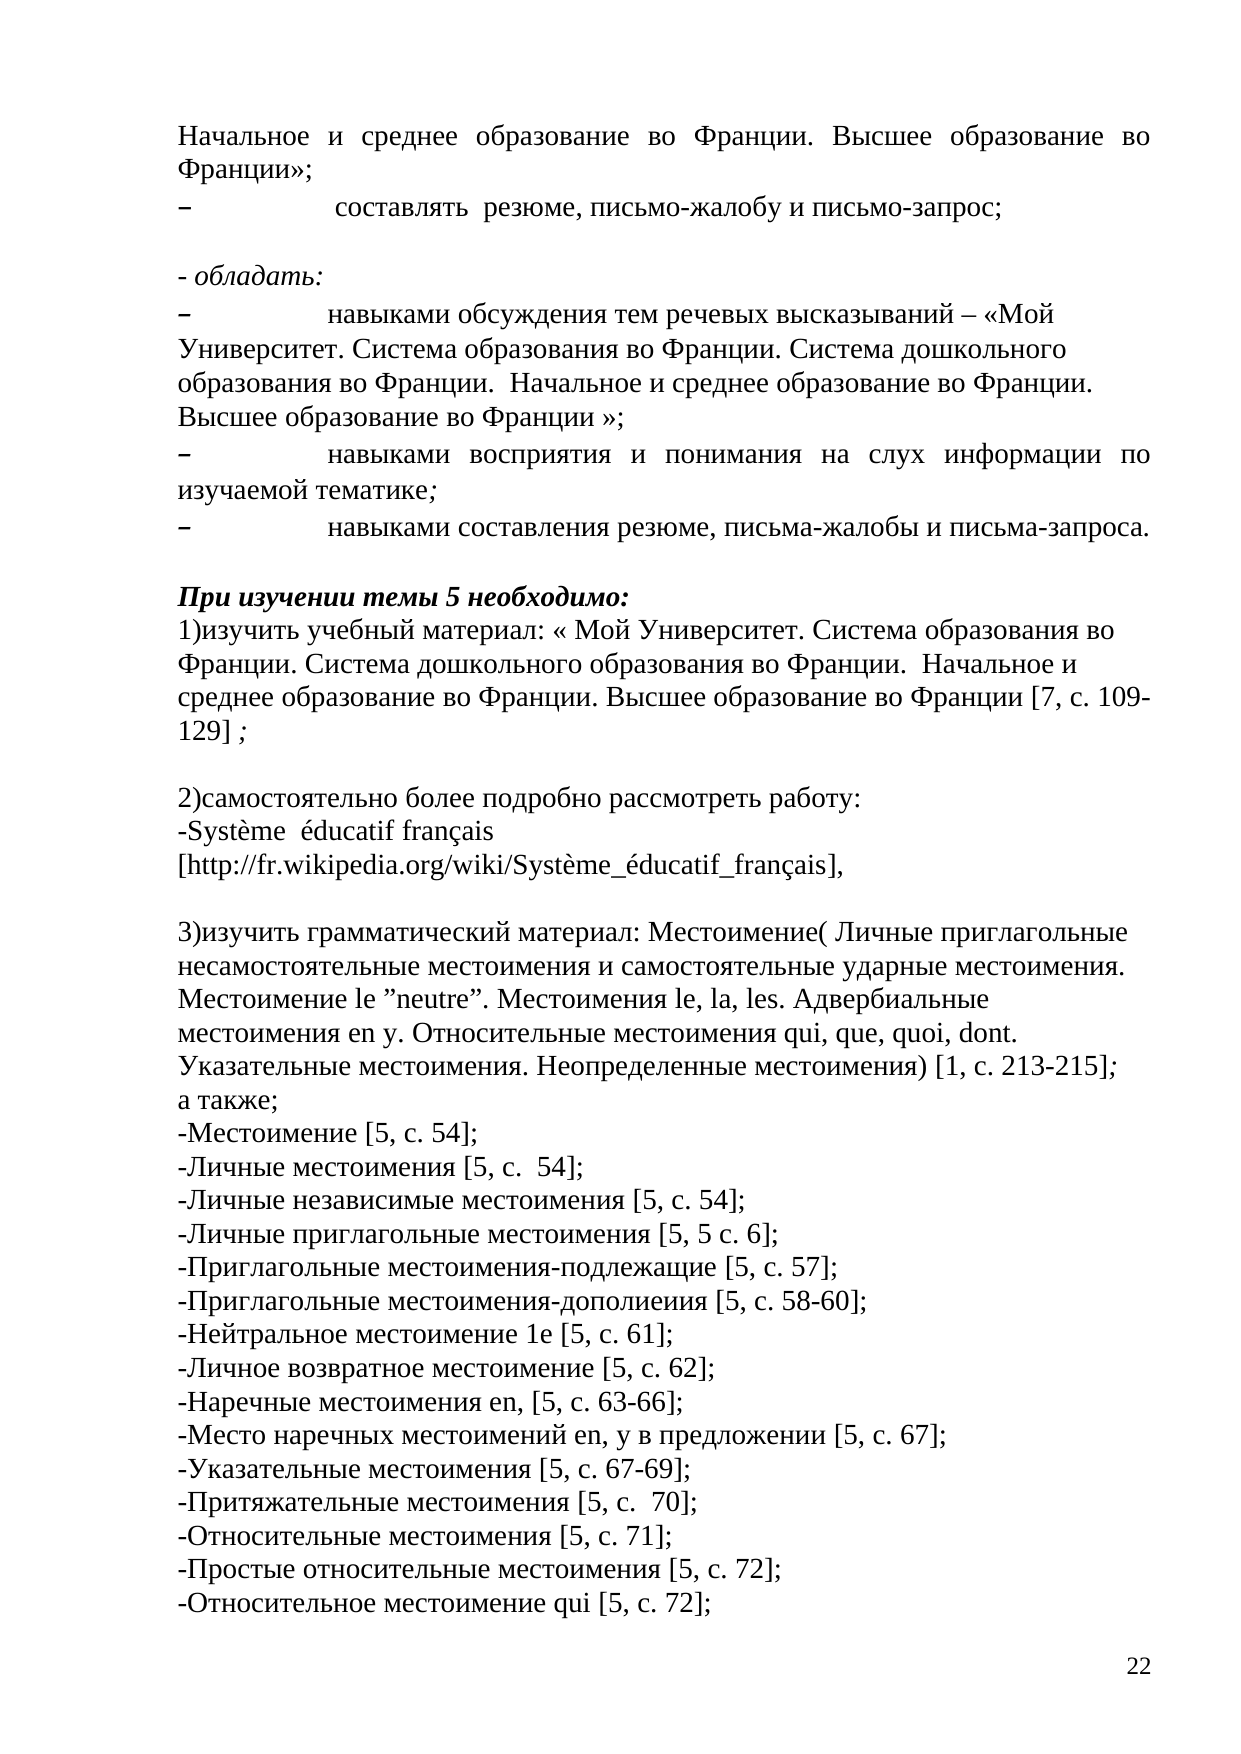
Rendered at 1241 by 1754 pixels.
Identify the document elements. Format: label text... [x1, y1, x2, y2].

text -Нейтральное местоимение 1е [5, c. 61]; [177, 1317, 1152, 1350]
list навыками составления резюме, письма-жалобы и письма-запроса. [177, 506, 1152, 545]
text 1)изучить учебный материал: « Мой Университет. Система образования во Франции. Система дошкольного образования во Франции. Начальное и среднее образование во Франции. Высшее образование во Франции [7, c. 109-129] ; [177, 612, 1152, 746]
text -Личные приглагольные местоимения [5, 5 c. 6]; [177, 1216, 1152, 1249]
text -Приглагольные местоимения-подлежащие [5, c. 57]; [177, 1249, 1152, 1283]
text -Относительные местоимения [5, c. 71]; [177, 1518, 1152, 1551]
text При изучении темы 5 необходимо: [177, 579, 1152, 612]
text -Système éducatif français [http://fr.wikipedia.org/wiki/Système_éducatif_français], [177, 813, 1152, 881]
text 3)изучить грамматический материал: Местоимение( Личные приглагольные несамостоятельные местоимения и самостоятельные ударные местоимения. Местоимение le ”neutre”. Местоимения le, la, les. Адвербиальные местоимения en y. Относительные местоимения qui, que, quoi, dont. Указательные местоимения. Неопределенные местоимения) [1, c. 213-215]; [177, 914, 1152, 1082]
text -Личные независимые местоимения [5, c. 54]; [177, 1182, 1152, 1216]
text -Место наречных местоимений en, у в предложении [5, c. 67]; [177, 1417, 1152, 1451]
text -Личные местоимения [5, c. 54]; [177, 1149, 1152, 1182]
text -Относительное местоимение qui [5, c. 72]; [177, 1585, 1152, 1618]
list навыками восприятия и понимания на слух информации по изучаемой тематике; [177, 432, 1152, 506]
list навыками обсуждения тем речевых высказываний – «Мой Университет. Система образования во Франции. Система дошкольного образования во Франции. Начальное и среднее образование во Франции. Высшее образование во Франции »; [177, 292, 1152, 432]
text -Указательные местоимения [5, c. 67-69]; [177, 1451, 1152, 1484]
text -Приглагольные местоимения-дополиеиия [5, c. 58-60]; [177, 1283, 1152, 1317]
text 2)самостоятельно более подробно рассмотреть работу: [177, 780, 1152, 813]
list составлять резюме, письмо-жалобу и письмо-запрос; [177, 185, 1152, 225]
text -Местоимение [5, c. 54]; [177, 1115, 1152, 1149]
text -Притяжательные местоимения [5, c. 70]; [177, 1484, 1152, 1518]
text а также; [177, 1082, 1152, 1115]
text - обладать: [177, 258, 1152, 292]
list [177, 118, 1152, 185]
text -Наречные местоимения en, [5, c. 63-66]; [177, 1384, 1152, 1417]
text -Простые относительные местоимения [5, c. 72]; [177, 1551, 1152, 1585]
text -Личное возвратное местоимение [5, c. 62]; [177, 1350, 1152, 1384]
